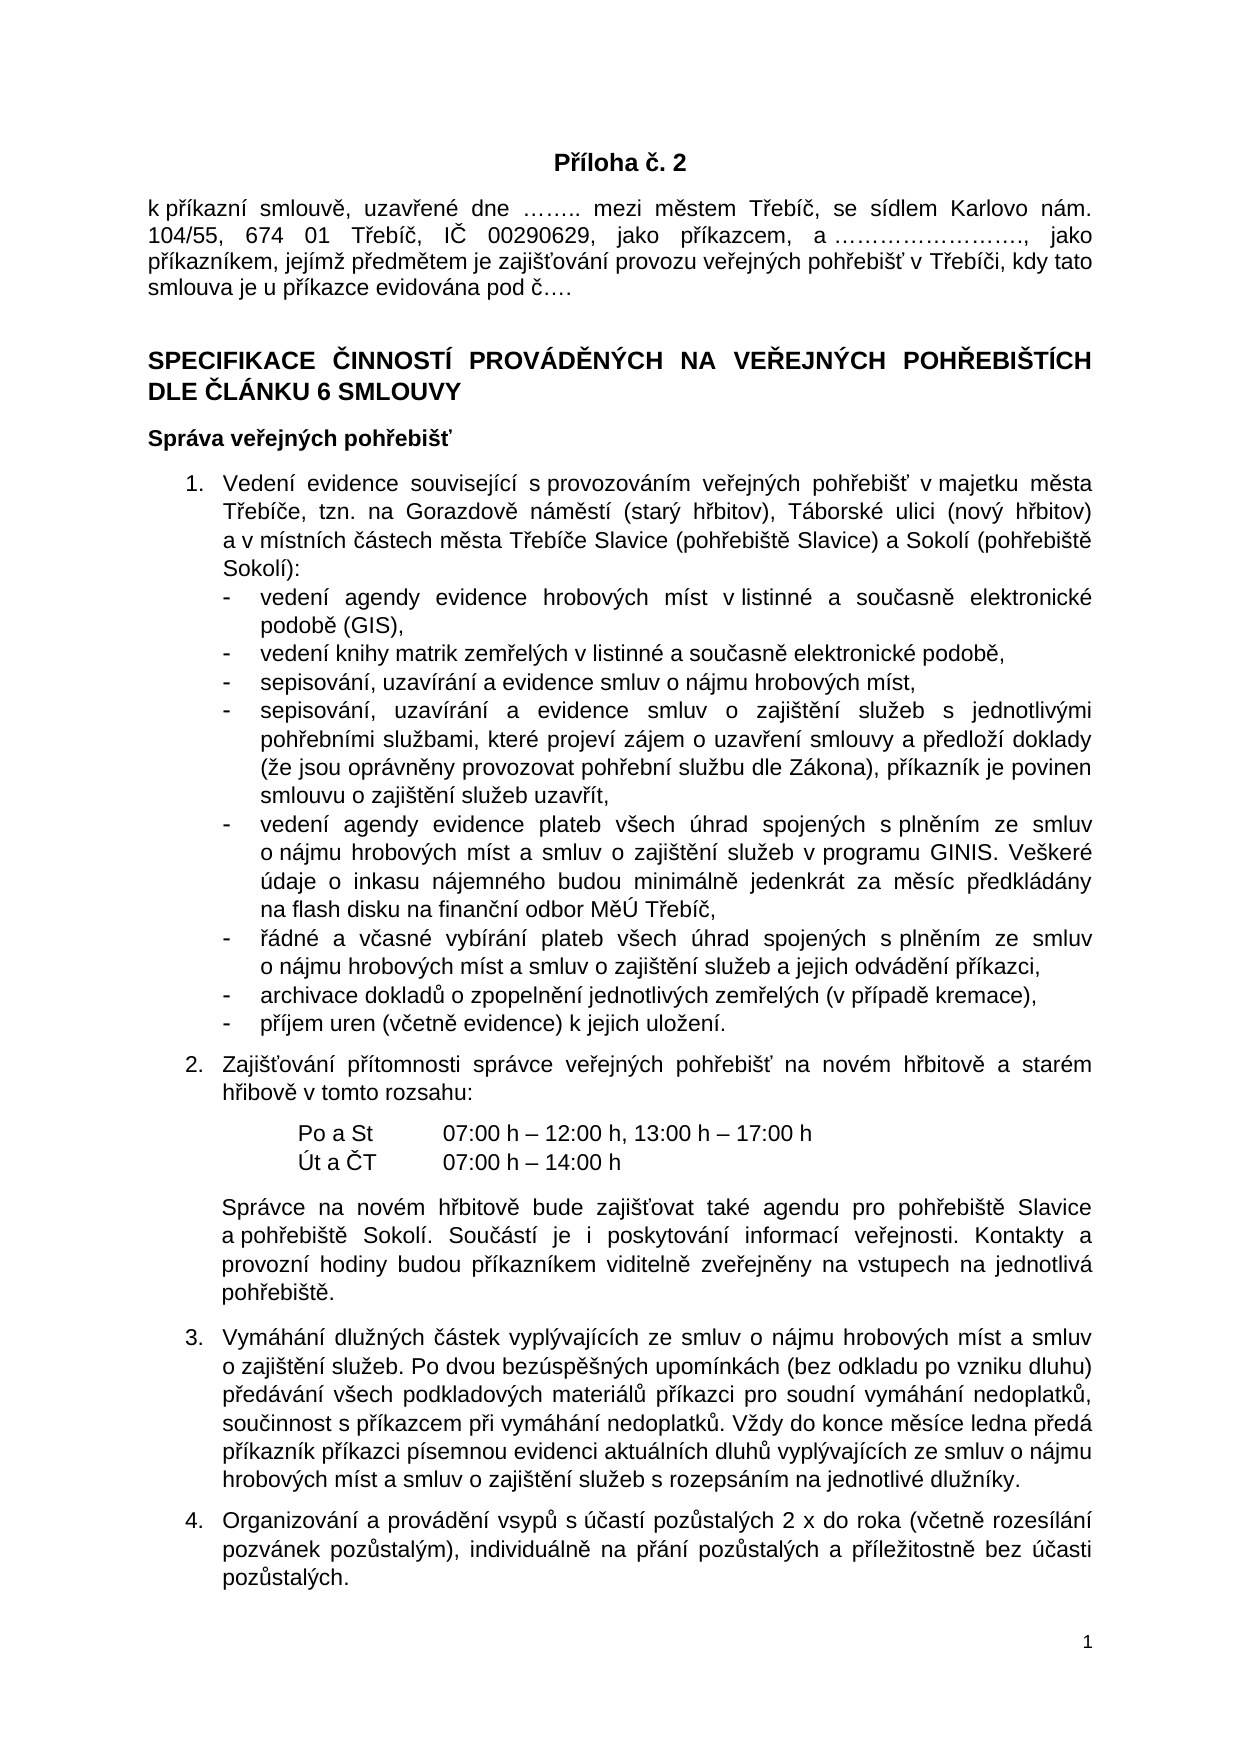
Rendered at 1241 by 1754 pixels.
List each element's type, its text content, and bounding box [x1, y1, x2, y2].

list příjem uren (včetně evidence) k jejich uložení. [223, 1010, 1093, 1036]
text Správa veřejných pohřebišť [148, 424, 1093, 451]
text Správce na novém hřbitově bude zajišťovat také agendu pro pohřebiště Slavice a pohřebiště Sokolí. Součástí je i poskytování informací veřejnosti. Kontakty a provozní hodiny budou příkazníkem viditelně zveřejněny na vstupech na jednotlivá pohřebiště. [221, 1194, 1093, 1306]
list Zajišťování přítomnosti správce veřejných pohřebišť na novém hřbitově a starém hřibově v tomto rozsahu: [185, 1051, 1093, 1106]
list vedení agendy evidence plateb všech úhrad spojených s plněním ze smluv o nájmu hrobových míst a smluv o zajištění služeb v programu GINIS. Veškeré údaje o inkasu nájemného budou minimálně jedenkrát za měsíc předkládány na flash disku na finanční odbor MěÚ Třebíč, [223, 811, 1093, 923]
list archivace dokladů o zpopelnění jednotlivých zemřelých (v případě kremace), [223, 982, 1093, 1008]
list vedení knihy matrik zemřelých v listinné a současně elektronické podobě, [223, 640, 1093, 667]
list Vymáhání dlužných částek vyplývajících ze smluv o nájmu hrobových míst a smluv o zajištění služeb. Po dvou bezúspěšných upomínkách (bez odkladu po vzniku dluhu) předávání všech podkladových materiálů příkazci pro soudní vymáhání nedoplatků, součinnost s příkazcem při vymáhání nedoplatků. Vždy do konce měsíce ledna předá příkazník příkazci písemnou evidenci aktuálních dluhů vyplývajících ze smluv o nájmu hrobových míst a smluv o zajištění služeb s rozepsáním na jednotlivé dlužníky. [185, 1324, 1093, 1493]
text Příloha č. 2 [148, 148, 1093, 176]
list Út a ČT 07:00 h – 14:00 h [298, 1149, 1093, 1175]
text specifikace činností prováděných na veřejných pohřebištích Dle článku 6 smlouvy [148, 346, 1093, 406]
text k příkazní smlouvě, uzavřené dne …….. mezi městem Třebíč, se sídlem Karlovo nám. 104/55, 674 01 Třebíč, IČ 00290629, jako příkazcem, a ……………………., jako příkazníkem, jejímž předmětem je zajišťování provozu veřejných pohřebišť v Třebíči, kdy tato smlouva je u příkazce evidována pod č…. [148, 195, 1093, 301]
list Vedení evidence související s provozováním veřejných pohřebišť v majetku města Třebíče, tzn. na Gorazdově náměstí (starý hřbitov), Táborské ulici (nový hřbitov) a v místních částech města Třebíče Slavice (pohřebiště Slavice) a Sokolí (pohřebiště Sokolí): [185, 470, 1093, 581]
list Po a St 07:00 h – 12:00 h, 13:00 h – 17:00 h [298, 1120, 1093, 1147]
list řádné a včasné vybírání plateb všech úhrad spojených s plněním ze smluv o nájmu hrobových míst a smluv o zajištění služeb a jejich odvádění příkazci, [223, 925, 1093, 979]
list sepisování, uzavírání a evidence smluv o zajištění služeb s jednotlivými pohřebními službami, které projeví zájem o uzavření smlouvy a předloží doklady (že jsou oprávněny provozovat pohřební službu dle Zákona), příkazník je povinen smlouvu o zajištění služeb uzavřít, [223, 697, 1093, 809]
list sepisování, uzavírání a evidence smluv o nájmu hrobových míst, [223, 669, 1093, 695]
list vedení agendy evidence hrobových míst v listinné a současně elektronické podobě (GIS), [223, 583, 1093, 638]
list Organizování a provádění vsypů s účastí pozůstalých 2 x do roka (včetně rozesílání pozvánek pozůstalým), individuálně na přání pozůstalých a příležitostně bez účasti pozůstalých. [185, 1507, 1093, 1591]
